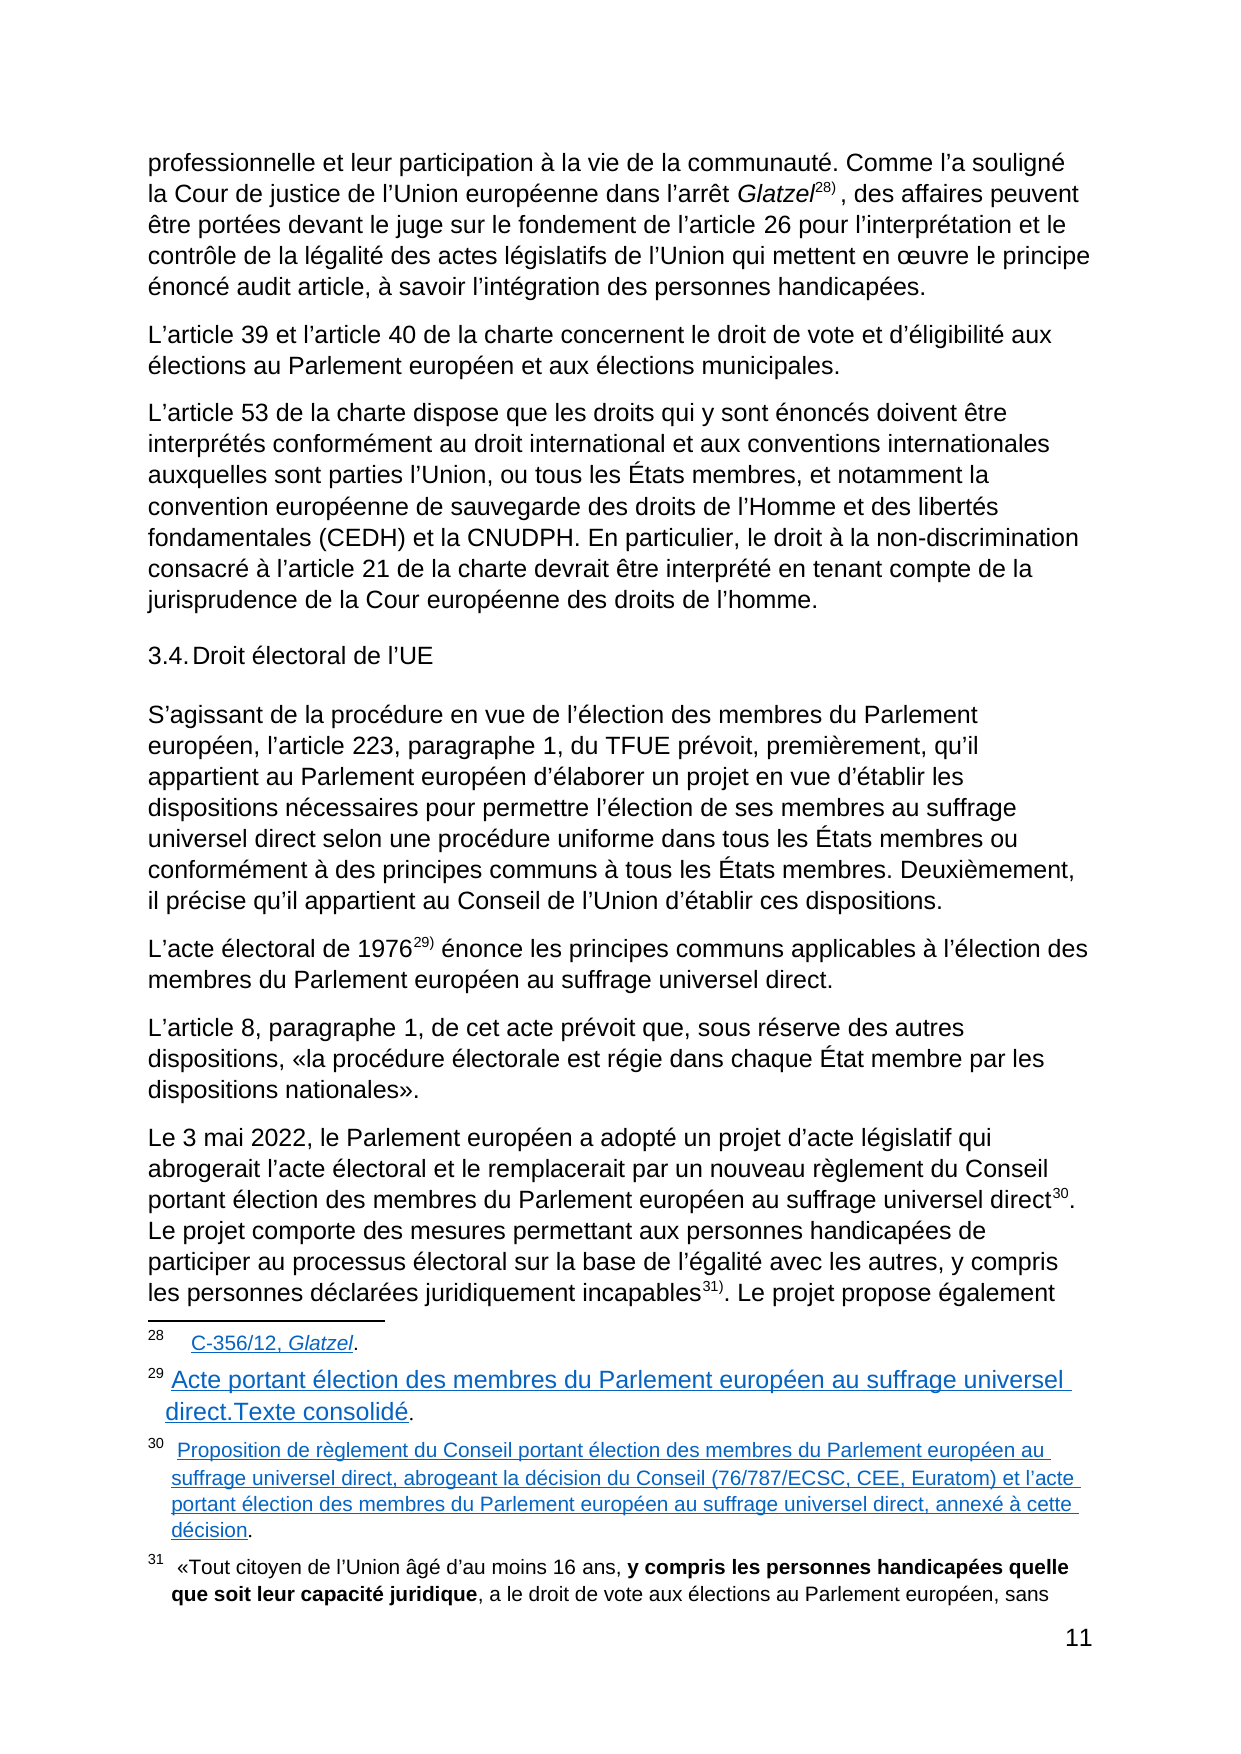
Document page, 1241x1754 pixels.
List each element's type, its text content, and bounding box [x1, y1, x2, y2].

text L’article 53 de la charte dispose que les droits qui y sont énoncés doivent être interprétés conformément au droit international et aux conventions internationales auxquelles sont parties l’Union, ou tous les États membres, et notamment la convention européenne de sauvegarde des droits de l’Homme et des libertés fondamentales (CEDH) et la CNUDPH. En particulier, le droit à la non-discrimination consacré à l’article 21 de la charte devrait être interprété en tenant compte de la jurisprudence de la Cour européenne des droits de l’homme. [148, 398, 1092, 613]
text L’article 39 et l’article 40 de la charte concernent le droit de vote et d’éligibilité aux élections au Parlement européen et aux élections municipales. [148, 319, 1092, 379]
text S’agissant de la procédure en vue de l’élection des membres du Parlement européen, l’article 223, paragraphe 1, du TFUE prévoit, premièrement, qu’il appartient au Parlement européen d’élaborer un projet en vue d’établir les dispositions nécessaires pour permettre l’élection de ses membres au suffrage universel direct selon une procédure uniforme dans tous les États membres ou conformément à des principes communs à tous les États membres. Deuxièmement, il précise qu’il appartient au Conseil de l’Union d’établir ces dispositions. [148, 700, 1092, 915]
text L’article 8, paragraphe 1, de cet acte prévoit que, sous réserve des autres dispositions, «la procédure électorale est régie dans chaque État membre par les dispositions nationales». [148, 1013, 1092, 1104]
subtitle Droit électoral de l’UE [148, 641, 1092, 669]
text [148, 1123, 1092, 1307]
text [148, 148, 1092, 301]
text L’acte électoral de 1976) énonce les principes communs applicables à l’élection des membres du Parlement européen au suffrage universel direct. [148, 934, 1092, 994]
